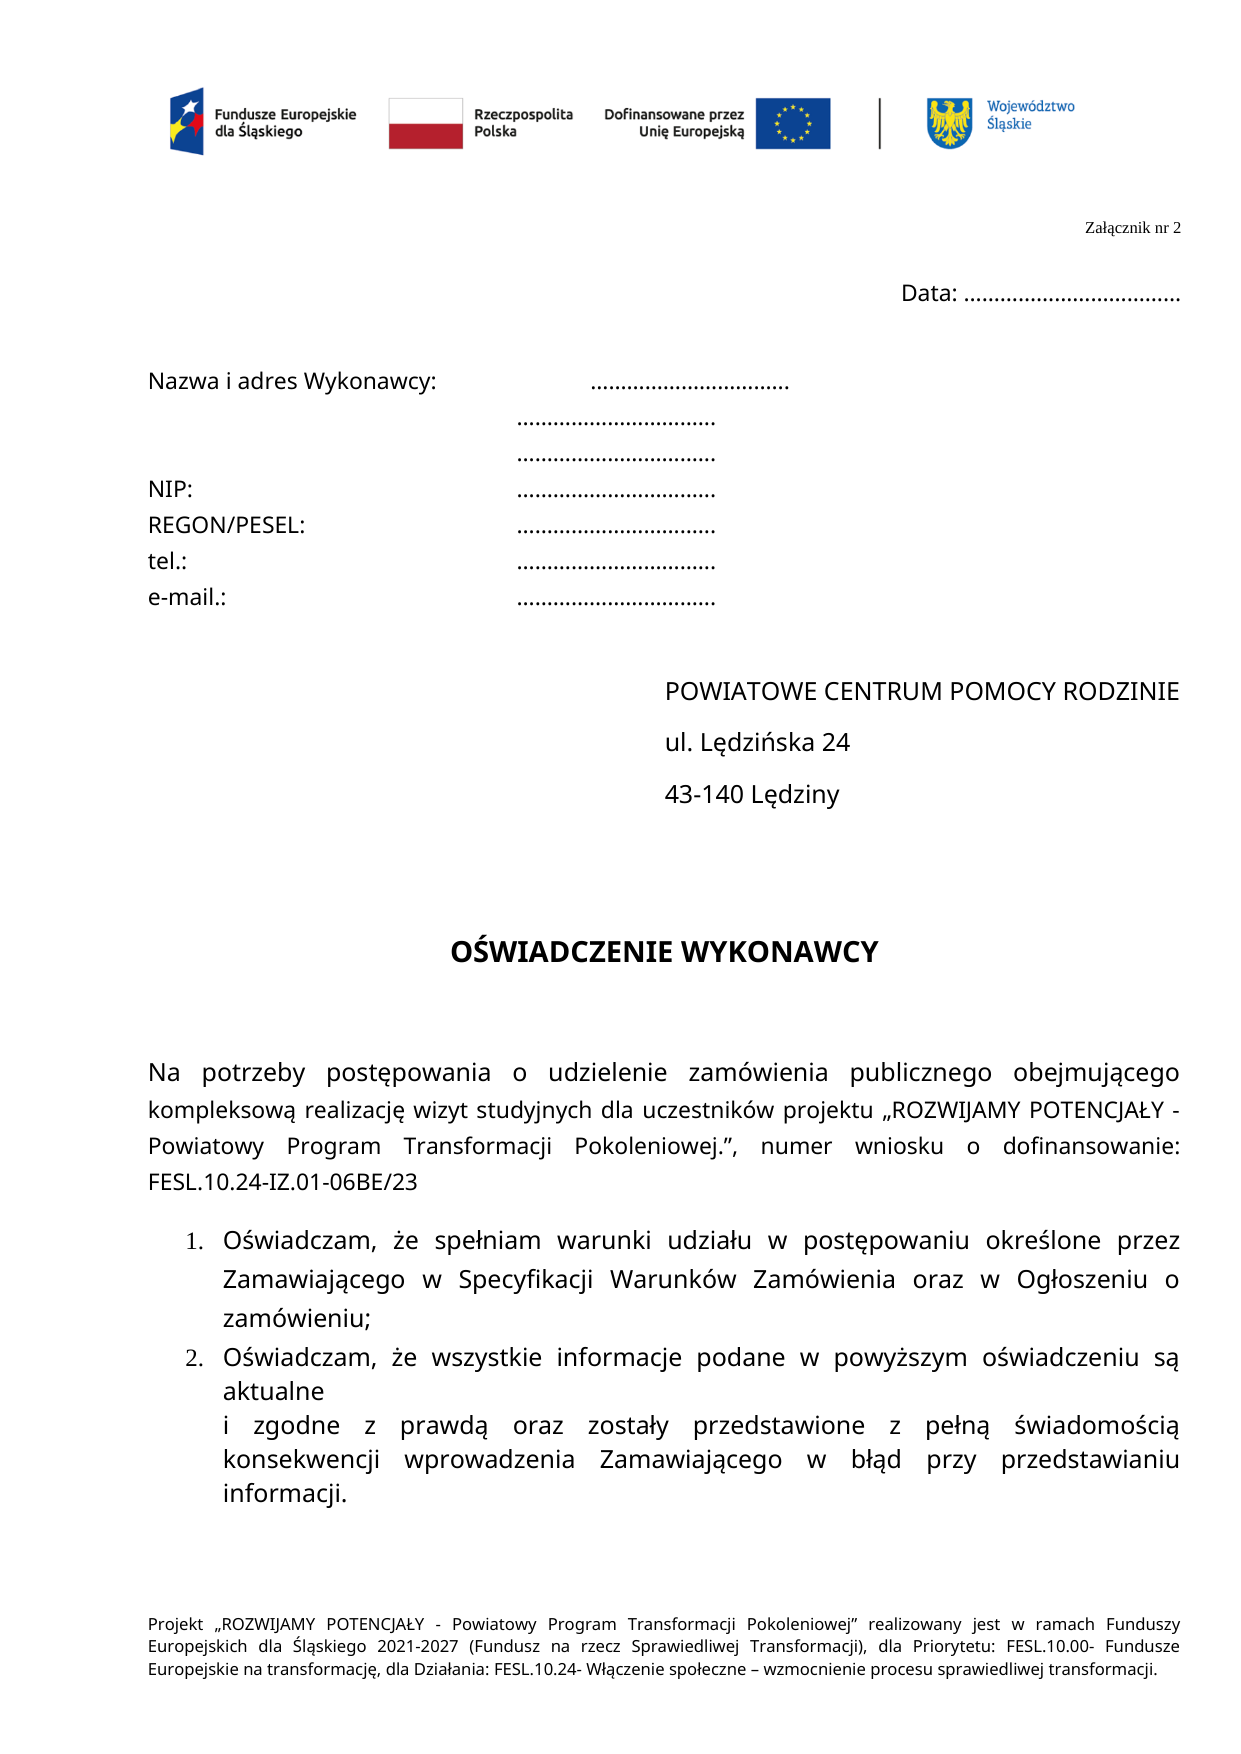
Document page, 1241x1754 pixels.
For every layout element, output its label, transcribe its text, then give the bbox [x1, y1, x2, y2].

text Na potrzeby postępowania o udzielenie zamówienia publicznego obejmującego kompleksową realizację wizyt studyjnych dla uczestników projektu „ROZWIJAMY POTENCJAŁY - Powiatowy Program Transformacji Pokoleniowej.”, numer wniosku o dofinansowanie: FESL.10.24-IZ.01-06BE/23 [148, 1055, 1181, 1197]
text OŚWIADCZENIE WYKONAWCY [148, 931, 1181, 971]
list Oświadczam, że wszystkie informacje podane w powyższym oświadczeniu są aktualne i zgodne z prawdą oraz zostały przedstawione z pełną świadomością konsekwencji wprowadzenia Zamawiającego w błąd przy przedstawianiu informacji. [185, 1340, 1181, 1510]
text ul. Lędzińska 24 [664, 725, 1181, 759]
text NIP: …………………………... [148, 473, 1181, 504]
text REGON/PESEL: …………………………... [148, 509, 1181, 540]
text …………………………... [148, 401, 1181, 432]
list Oświadczam, że spełniam warunki udziału w postępowaniu określone przez Zamawiającego w Specyfikacji Warunków Zamówienia oraz w Ogłoszeniu o zamówieniu; [185, 1222, 1181, 1335]
text e-mail.: …………………………... [148, 581, 1181, 612]
text tel.: …………………………... [148, 545, 1181, 576]
text …………………………... [148, 437, 1181, 468]
text Data: ……………………………… [148, 277, 1181, 308]
text 43-140 Lędziny [664, 777, 1181, 811]
text Załącznik nr 2 [148, 218, 1181, 237]
text Nazwa i adres Wykonawcy: …………………………... [148, 365, 1181, 396]
picture [147, 73, 1093, 173]
text POWIATOWE CENTRUM POMOCY RODZINIE [664, 673, 1181, 707]
